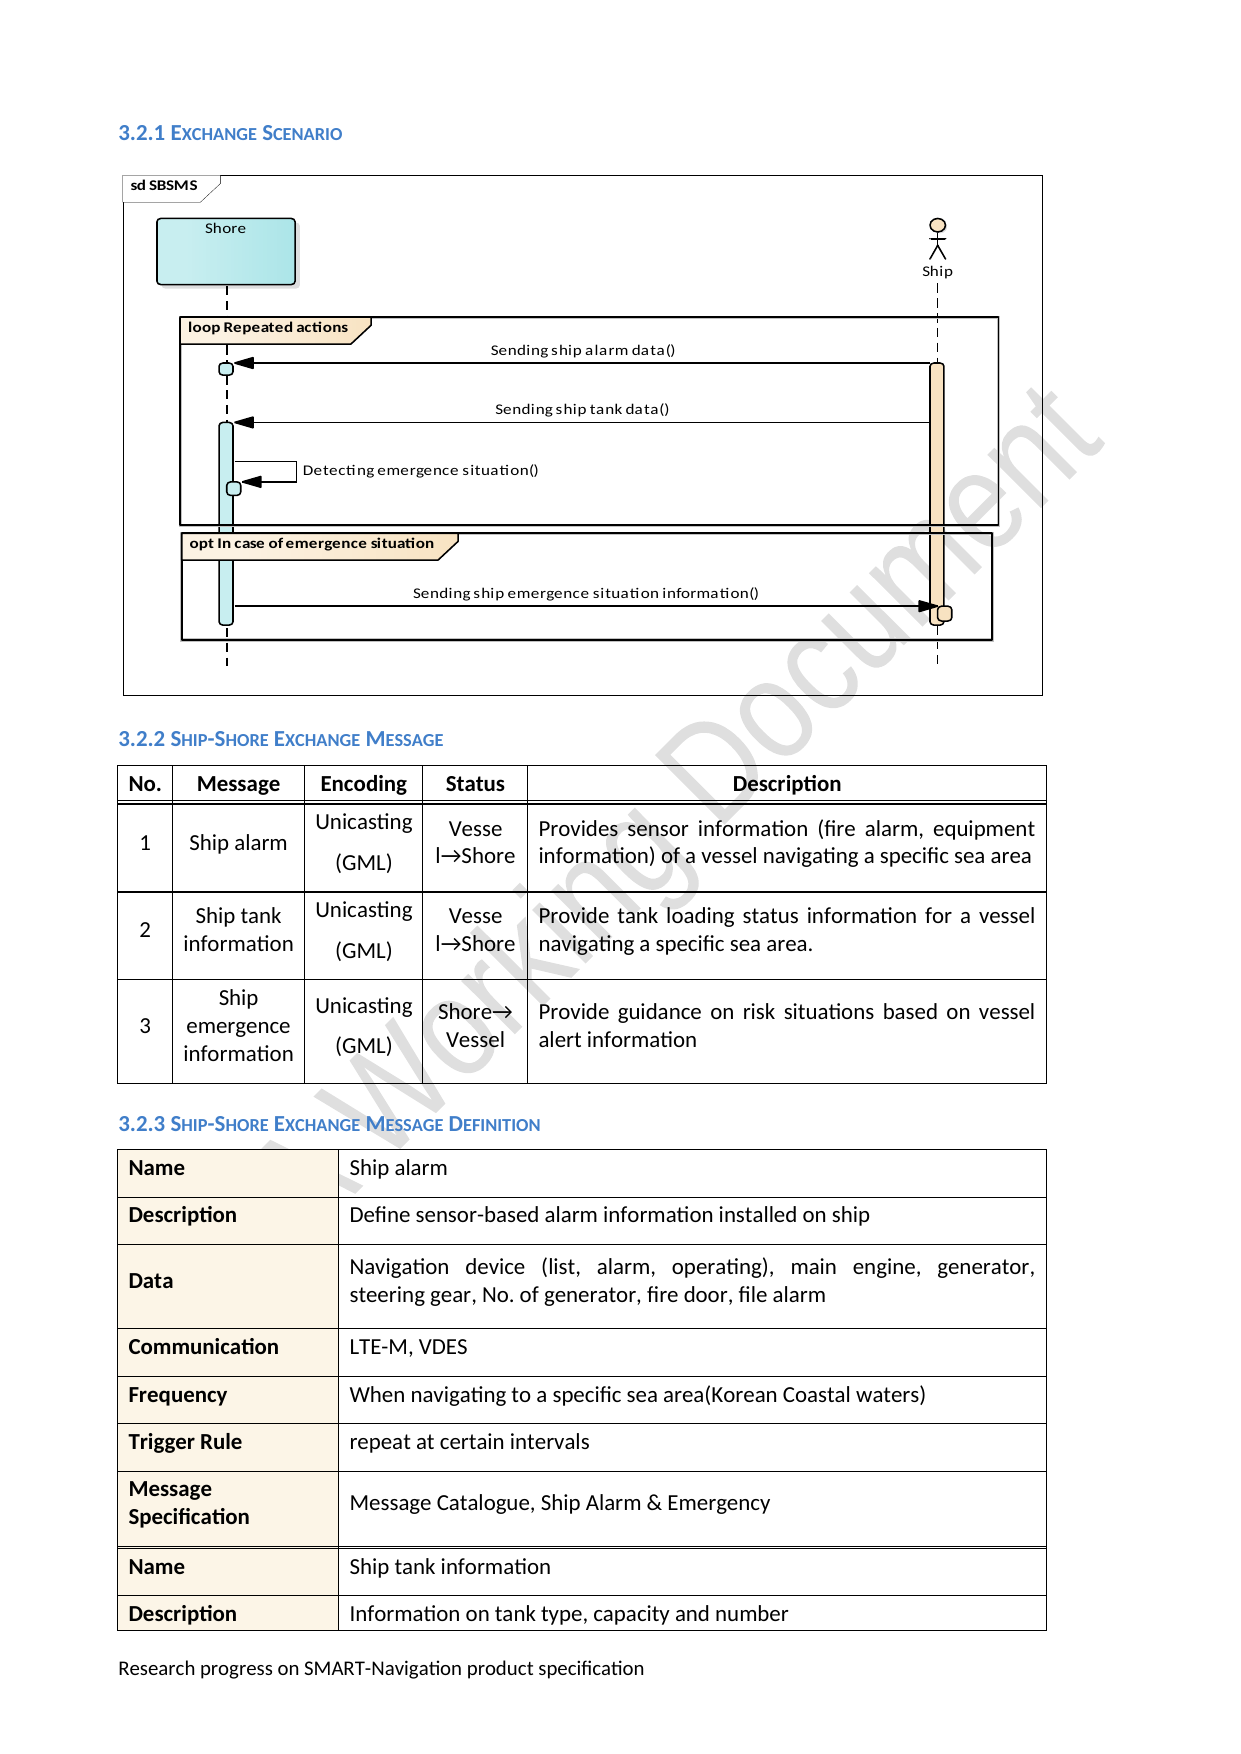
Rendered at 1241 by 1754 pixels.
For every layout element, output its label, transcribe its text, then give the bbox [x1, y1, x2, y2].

table_cell Description [118, 1198, 338, 1244]
table_cell Name [118, 1549, 338, 1595]
table_cell repeat at certain intervals [339, 1424, 1046, 1471]
table_cell Shore→ Vessel [423, 980, 527, 1083]
table_cell Provide guidance on risk situations based on vessel alert information [528, 980, 1046, 1083]
table_cell Navigation device (list, alarm, operating), main engine, generator, steering gear, No. of generator, fire door, file alarm [339, 1245, 1046, 1328]
table_header Status [423, 766, 527, 800]
table_header Ship alarm [339, 1150, 1046, 1197]
table_cell When navigating to a specific sea area(Korean Coastal waters) [339, 1377, 1046, 1423]
table_cell 3 [118, 980, 172, 1083]
table_cell Data [118, 1245, 338, 1328]
subtitle 3.2.2 Ship-Shore Exchange Message [118, 724, 1122, 752]
table_cell Ship emergence information [173, 980, 304, 1083]
table_header Description [528, 766, 1046, 800]
subtitle 3.2.1 Exchange Scenario [118, 118, 1122, 146]
table_cell Vessel→Shore [423, 805, 527, 891]
table_cell Ship alarm [173, 805, 304, 891]
table_header Name [118, 1150, 338, 1197]
table_cell Trigger Rule [118, 1424, 338, 1471]
subtitle 3.2.3 Ship-Shore Exchange Message Definition [118, 1109, 1122, 1137]
table_cell Message Specification [118, 1472, 338, 1546]
table_cell Provide tank loading status information for a vessel navigating a specific sea area. [528, 893, 1046, 979]
table_cell Unicasting (GML) [305, 805, 422, 891]
table_cell Define sensor-based alarm information installed on ship [339, 1198, 1046, 1244]
table_cell Frequency [118, 1377, 338, 1423]
table_cell Message Catalogue, Ship Alarm & Emergency [339, 1472, 1046, 1546]
table_cell 2 [118, 893, 172, 979]
table_cell LTE-M, VDES [339, 1329, 1046, 1376]
table_cell Unicasting (GML) [305, 980, 422, 1083]
table_header Message [173, 766, 304, 800]
table_cell Description [118, 1596, 338, 1630]
table_cell Communication [118, 1329, 338, 1376]
table_cell Ship tank information [173, 893, 304, 979]
table_cell Vessel→Shore [423, 893, 527, 979]
table_header No. [118, 766, 172, 800]
table_cell 1 [118, 805, 172, 891]
table_cell Unicasting (GML) [305, 893, 422, 979]
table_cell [339, 1596, 1046, 1630]
table_cell Provides sensor information (fire alarm, equipment information) of a vessel navigating a specific sea area [528, 805, 1046, 891]
table_header Encoding [305, 766, 422, 800]
table_cell Ship tank information [339, 1549, 1046, 1595]
